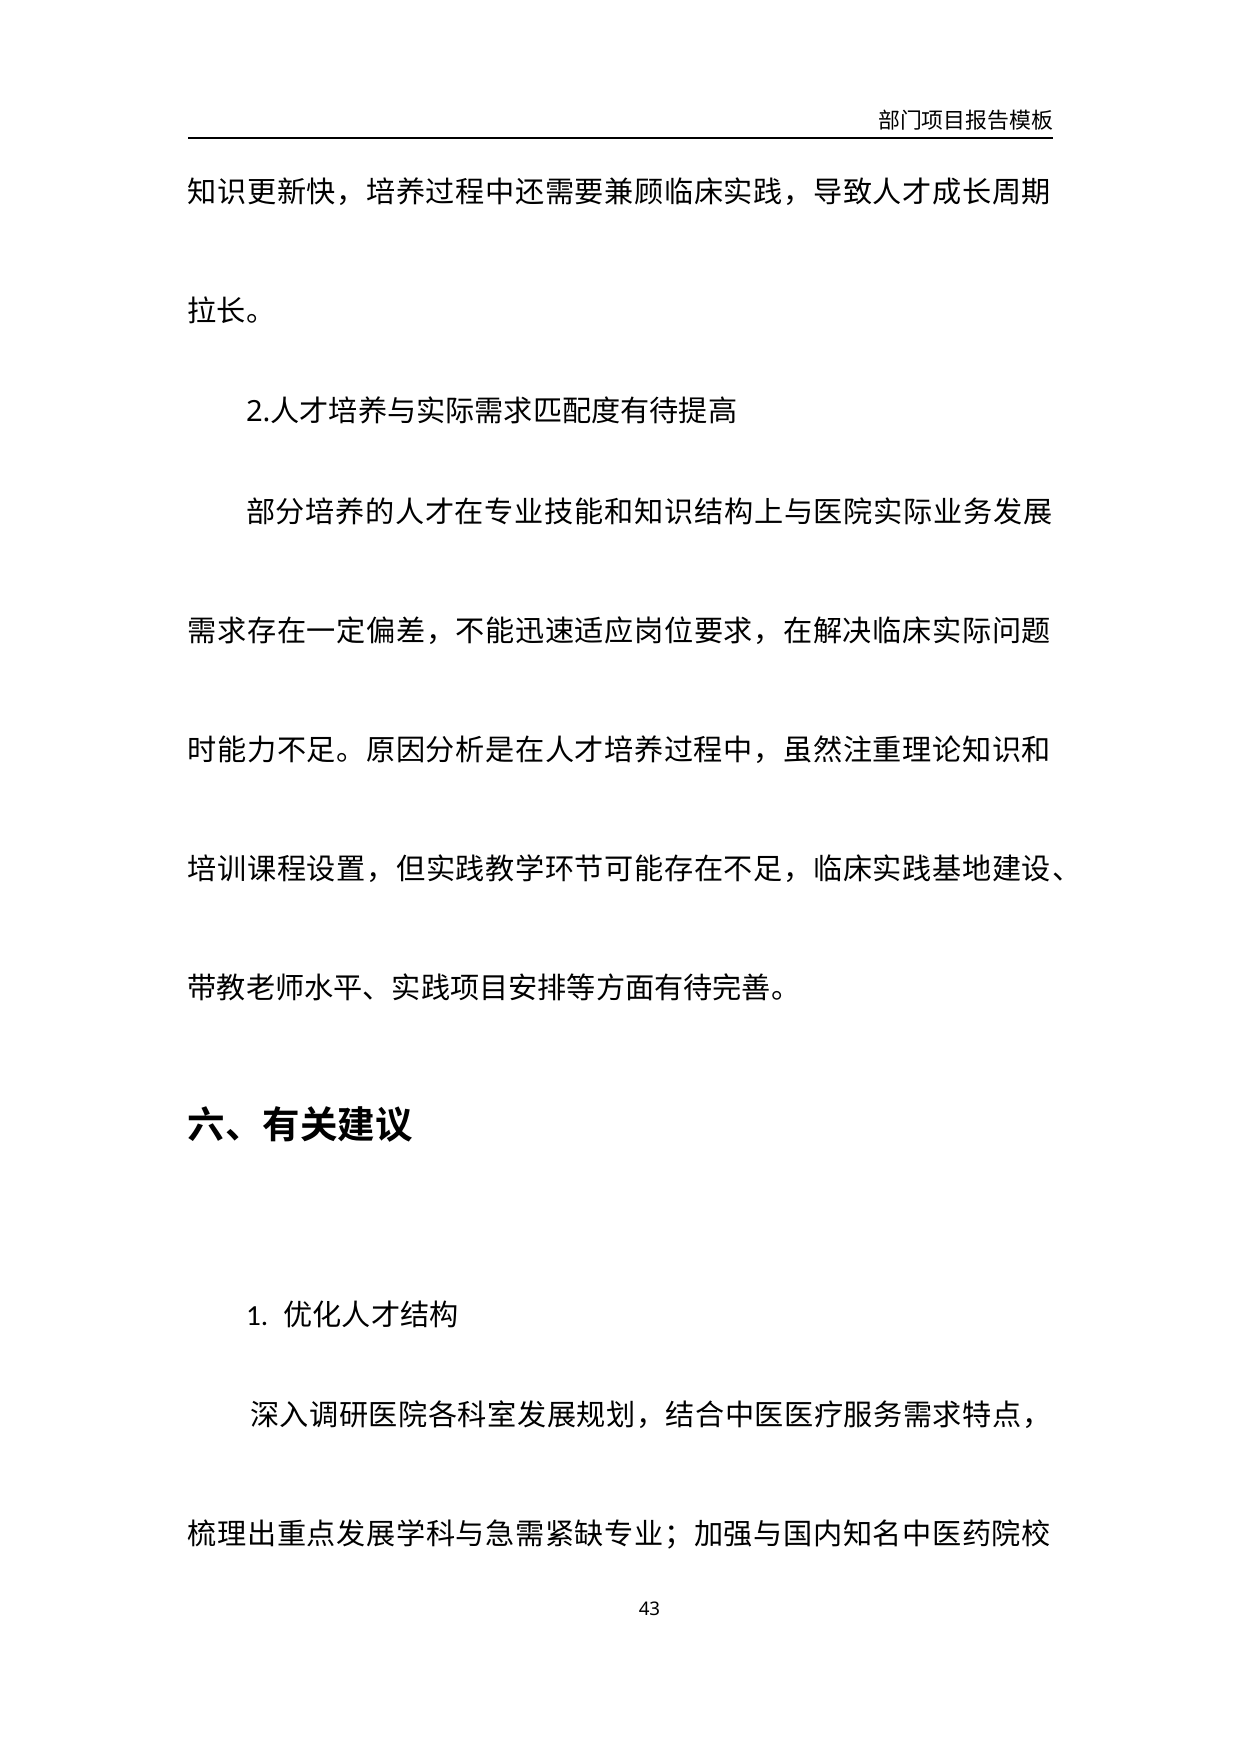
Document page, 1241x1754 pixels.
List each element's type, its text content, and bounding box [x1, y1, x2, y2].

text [187, 150, 1053, 348]
subtitle 有关建议 [187, 1082, 1053, 1162]
list 优化人才结构 [246, 1272, 1053, 1352]
text 2.人才培养与实际需求匹配度有待提高 [246, 369, 1053, 449]
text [187, 1373, 1053, 1571]
text 部分培养的人才在专业技能和知识结构上与医院实际业务发展需求存在一定偏差，不能迅速适应岗位要求，在解决临床实际问题时能力不足。原因分析是在人才培养过程中，虽然注重理论知识和培训课程设置，但实践教学环节可能存在不足，临床实践基地建设、带教老师水平、实践项目安排等方面有待完善。 [187, 470, 1053, 1026]
